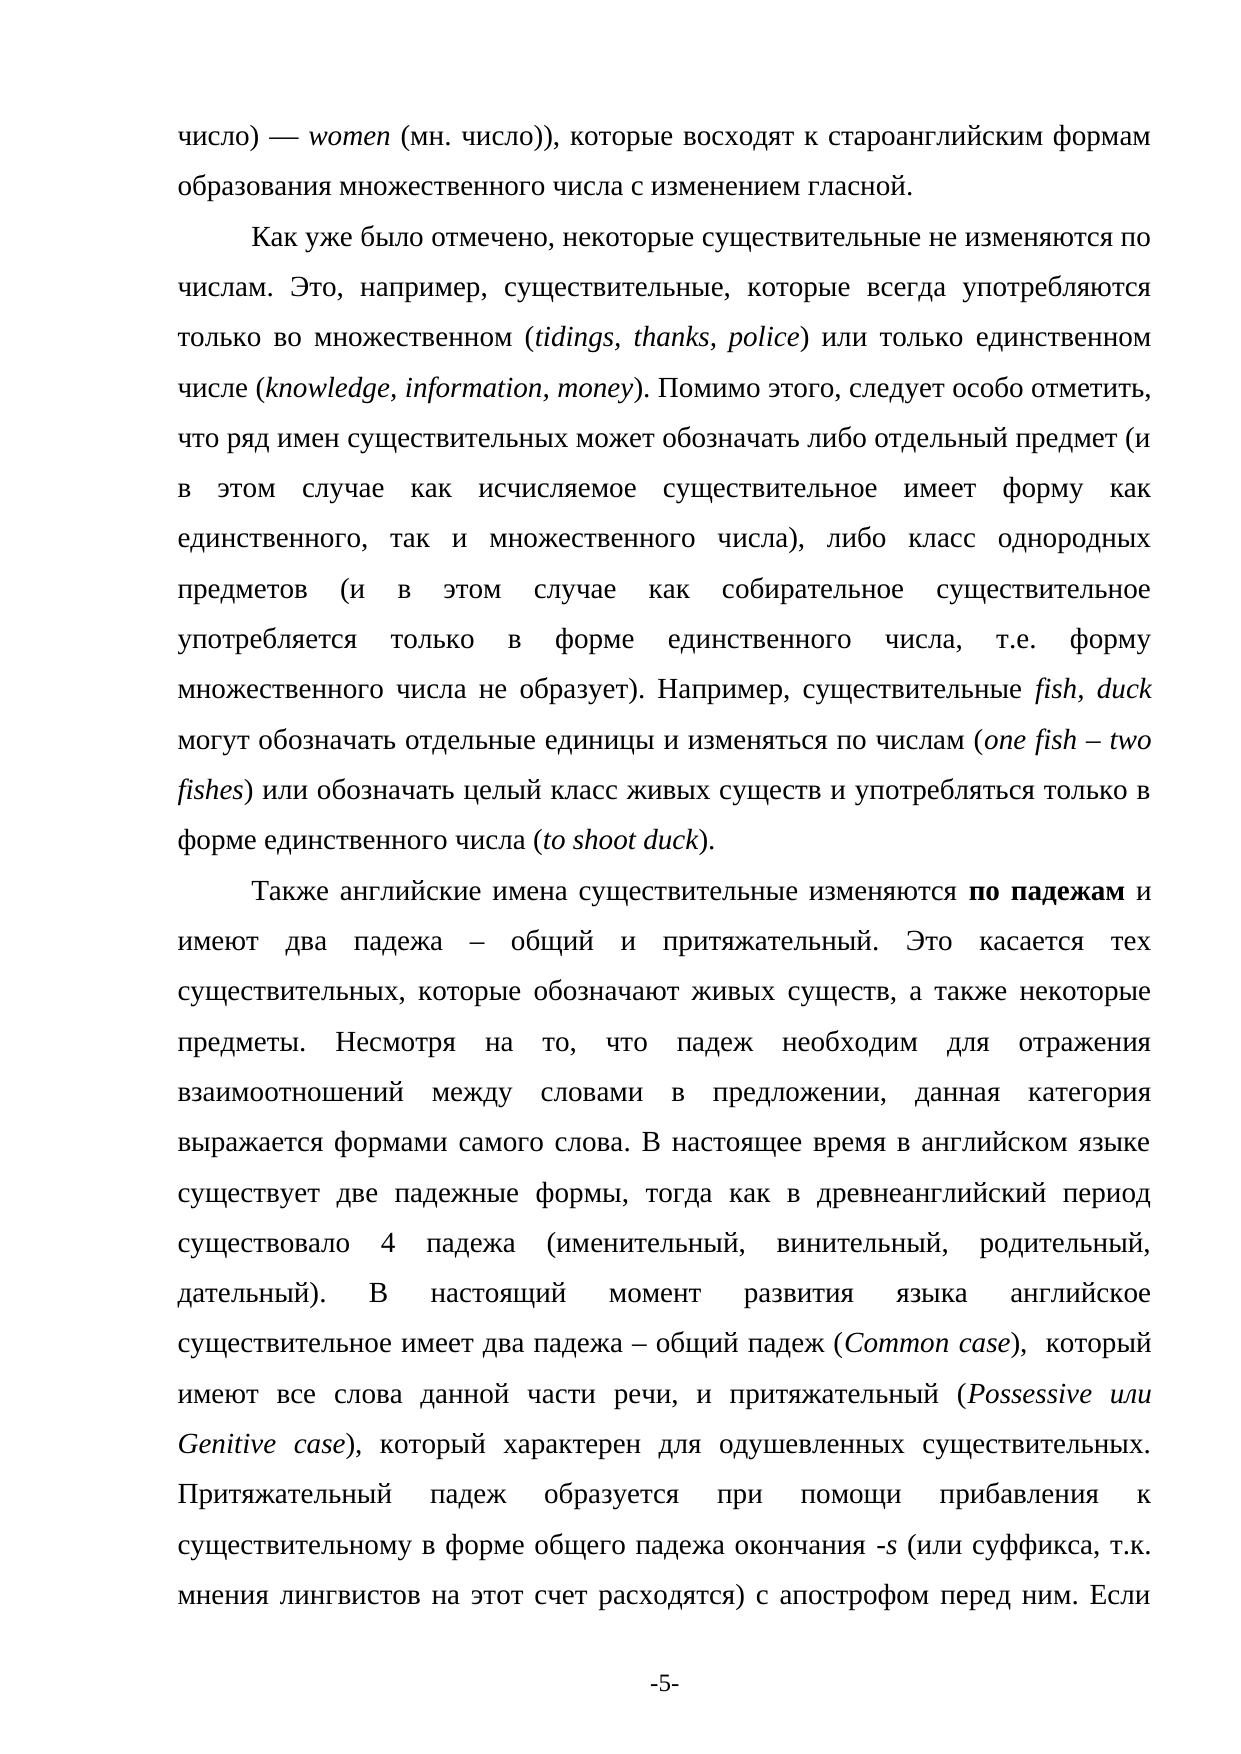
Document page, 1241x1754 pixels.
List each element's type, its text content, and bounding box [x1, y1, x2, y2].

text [177, 118, 1152, 202]
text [177, 873, 1152, 1611]
text Как уже было отмечено, некоторые существительные не изменяются по числам. Это, например, существительные, которые всегда употребляются только во множественном (tidings, thanks, police) или только единственном числе (knowledge, information, money). Помимо этого, следует особо отметить, что ряд имен существительных может обозначать либо отдельный предмет (и в этом случае как исчисляемое существительное имеет форму как единственного, так и множественного числа), либо класс однородных предметов (и в этом случае как собирательное существительное употребляется только в форме единственного числа, т.е. форму множественного числа не образует). Например, существительные fish, duck могут обозначать отдельные единицы и изменяться по числам (one fish – two fishes) или обозначать целый класс живых существ и употребляться только в форме единственного числа (to shoot duck). [177, 219, 1152, 856]
